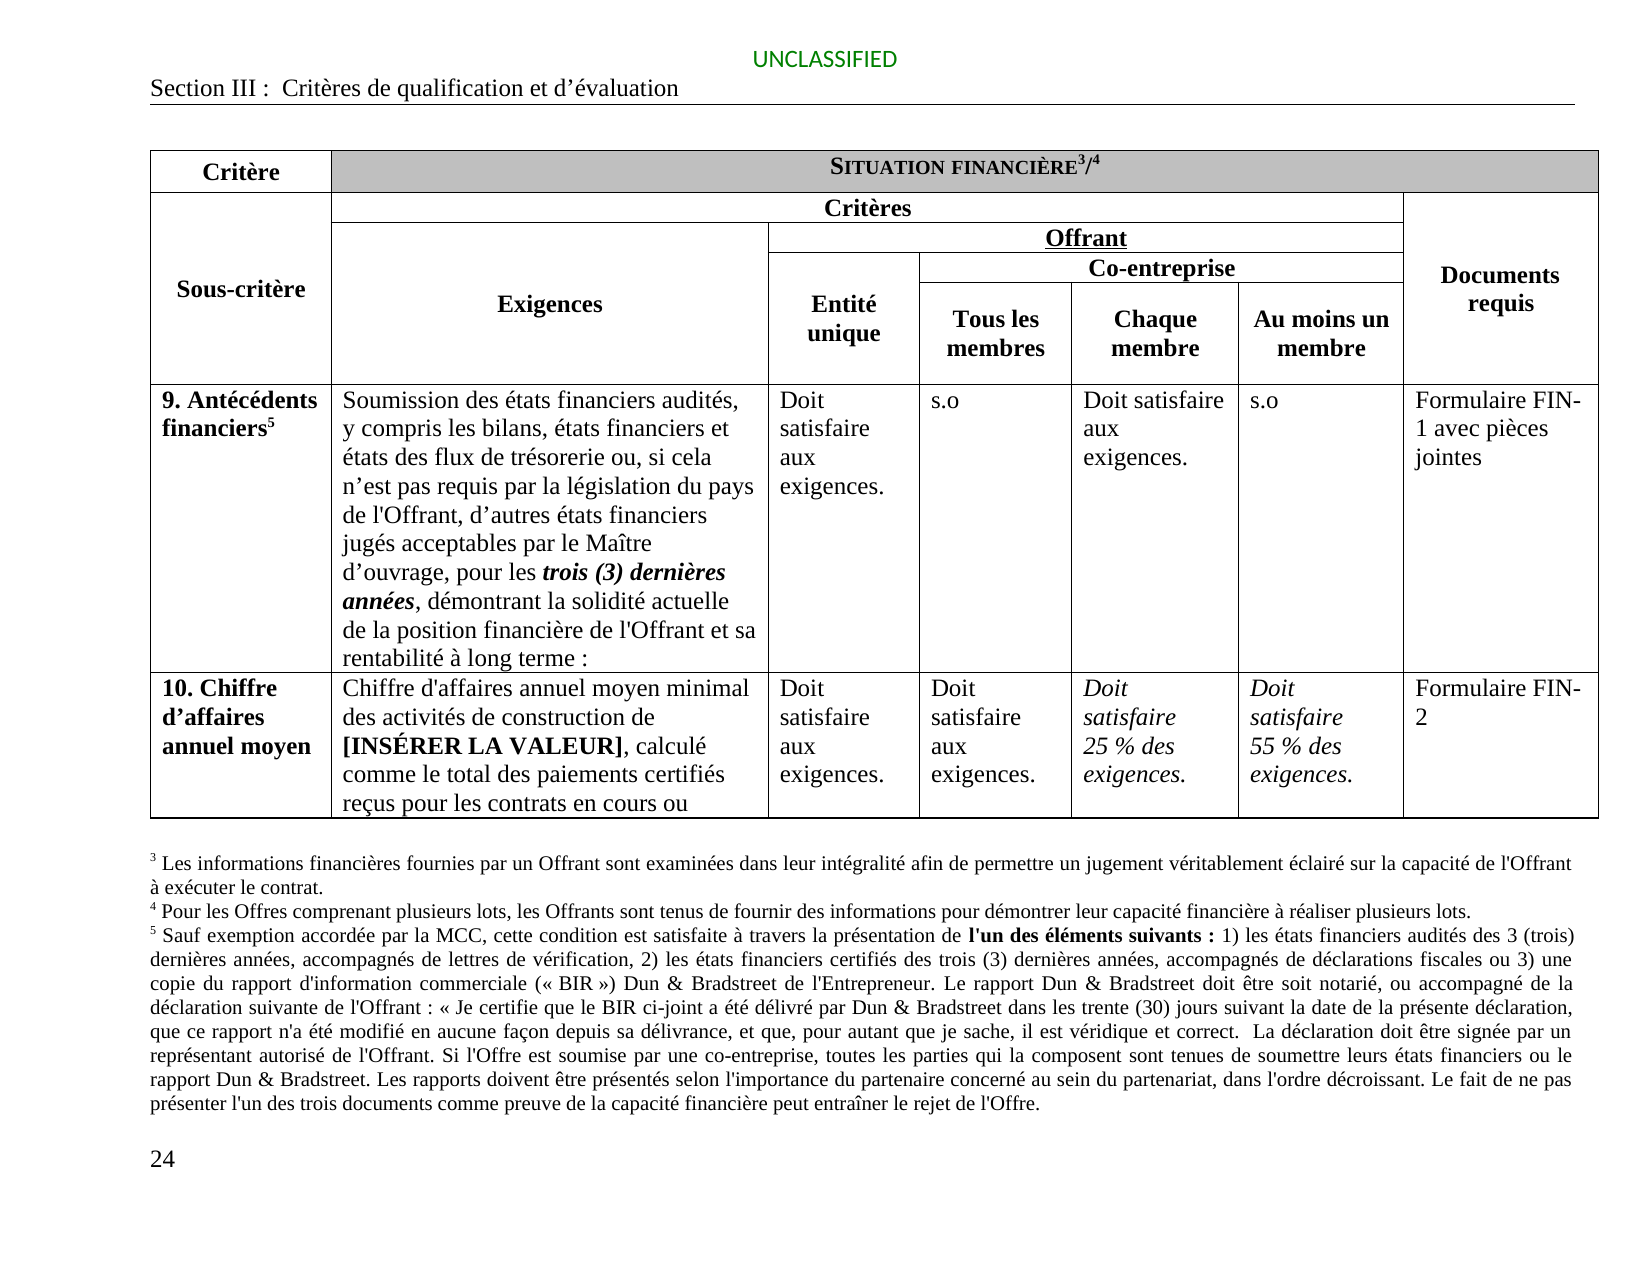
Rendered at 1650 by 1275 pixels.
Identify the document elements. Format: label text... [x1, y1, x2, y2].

table_cell Critères [332, 193, 1403, 222]
table_cell 10. Chiffre d’affaires annuel moyen [151, 673, 331, 817]
table_cell 9. Antécédents financiers [151, 385, 331, 672]
table_header Critère [151, 151, 331, 192]
table_cell Entité unique [769, 253, 919, 384]
table_cell Tous les membres [920, 283, 1071, 384]
table_cell Soumission des états financiers audités, y compris les bilans, états financiers et états des flux de trésorerie ou, si cela n’est pas requis par la législation du pays de l'Offrant, d’autres états financiers jugés acceptables par le Maître d’ouvrage, pour les trois (3) dernières années, démontrant la solidité actuelle de la position financière de l'Offrant et sa rentabilité à long terme : [332, 385, 768, 672]
table_cell Chaque membre [1072, 283, 1238, 384]
table_cell Doit satisfaire aux exigences. [1072, 385, 1238, 672]
table_cell Formulaire FIN-1 avec pièces jointes [1404, 385, 1598, 672]
table_cell s.o [920, 385, 1071, 672]
table_cell Exigences [332, 223, 768, 384]
table_header Situation financière/ [332, 151, 1598, 192]
table_cell Documents requis [1404, 193, 1598, 384]
table_cell Doit satisfaire aux exigences. [769, 385, 919, 672]
table_cell Sous-critère [151, 193, 331, 384]
table_cell Doit satisfaire aux exigences. [769, 673, 919, 817]
table_cell Chiffre d'affaires annuel moyen minimal des activités de construction de [INSÉRER LA VALEUR], calculé comme le total des paiements certifiés reçus pour les contrats en cours ou terminés, au cours des trois (3) dernières années. Les valeurs déterminant le chiffre d’affaires annuel des activités de construction doivent être démontrées dans les états financiers vérifiés (comptes de résultat) des trois (3) dernières années et doivent être considérées comme données à titre indicatif. [332, 673, 768, 817]
table_cell Doit satisfaire 25 % des exigences. [1072, 673, 1238, 817]
table_cell Doit satisfaire 55 % des exigences. [1239, 673, 1403, 817]
table_cell s.o [1239, 385, 1403, 672]
table_cell Doit satisfaire aux exigences. [920, 673, 1071, 817]
table_cell Offrant [769, 223, 1403, 252]
table_cell Au moins un membre [1239, 283, 1403, 384]
table_cell Formulaire FIN-2 [1404, 673, 1598, 817]
table_cell Co-entreprise [920, 253, 1403, 282]
